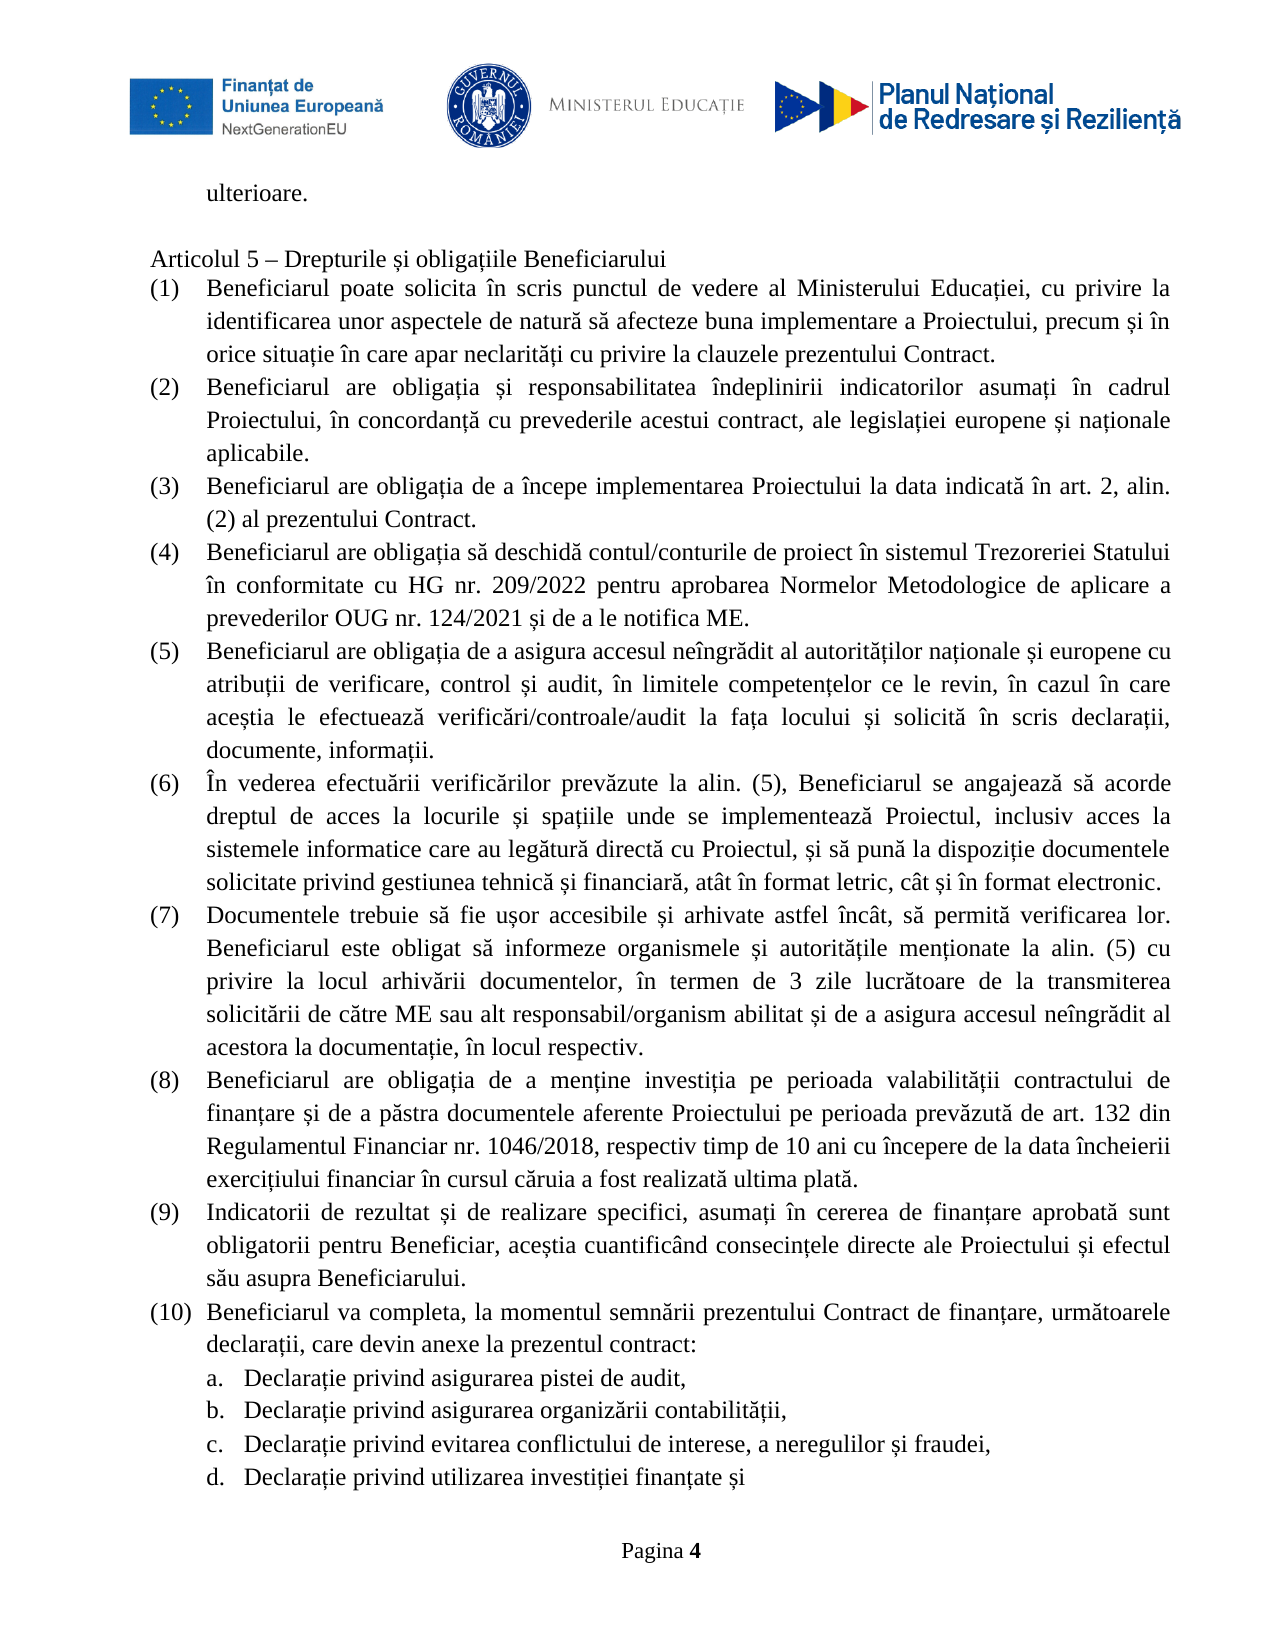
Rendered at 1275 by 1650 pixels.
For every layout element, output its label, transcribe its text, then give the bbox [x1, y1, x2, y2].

list Beneficiarul poate solicita în scris punctul de vedere al Ministerului Educației, cu privire la identificarea unor aspectele de natură să afecteze buna implementare a Proiectului, precum și în orice situație în care apar neclarități cu privire la clauzele prezentului Contract. [150, 273, 1172, 368]
list Declarație privind evitarea conflictului de interese, a neregulilor și fraudei, [206, 1429, 1172, 1457]
list Declarație privind asigurarea pistei de audit, [206, 1363, 1172, 1391]
list Declarație privind utilizarea investiției finanțate și [206, 1462, 1172, 1490]
list Beneficiarul are obligația de a asigura accesul neîngrădit al autorităților naționale și europene cu atribuții de verificare, control și audit, în limitele competențelor ce le revin, în cazul în care aceștia le efectuează verificări/controale/audit la fața locului și solicită în scris declarații, documente, informații. [150, 636, 1172, 764]
text Articolul 5 – Drepturile și obligațiile Beneficiarului [150, 244, 1172, 273]
list Documentele trebuie să fie ușor accesibile și arhivate astfel încât, să permită verificarea lor. Beneficiarul este obligat să informeze organismele și autoritățile menționate la alin. (5) cu privire la locul arhivării documentelor, în termen de 3 zile lucrătoare de la transmiterea solicitării de către ME sau alt responsabil/organism abilitat și de a asigura accesul neîngrădit al acestora la documentație, în locul respectiv. [150, 900, 1172, 1061]
picture [127, 67, 384, 140]
list Beneficiarul are obligația și responsabilitatea îndeplinirii indicatorilor asumați în cadrul Proiectului, în concordanță cu prevederile acestui contract, ale legislației europene și naționale aplicabile. [150, 372, 1172, 467]
list Indicatorii de rezultat și de realizare specifici, asumați în cererea de finanțare aprobată sunt obligatorii pentru Beneficiar, aceștia cuantificând consecințele directe ale Proiectului și efectul său asupra Beneficiarului. [150, 1197, 1172, 1292]
picture [445, 62, 746, 148]
list Beneficiarul va completa, la momentul semnării prezentului Contract de finanțare, următoarele declarații, care devin anexe la prezentul contract: [150, 1297, 1172, 1358]
list Beneficiarul are obligația de a începe implementarea Proiectului la data indicată în art. 2, alin. (2) al prezentului Contract. [150, 471, 1172, 533]
list În vederea efectuării verificărilor prevăzute la alin. (5), Beneficiarul se angajează să acorde dreptul de acces la locurile și spațiile unde se implementează Proiectul, inclusiv acces la sistemele informatice care au legătură directă cu Proiectul, și să pună la dispoziție documentele solicitate privind gestiunea tehnică și financiară, atât în format letric, cât și în format electronic. [150, 768, 1172, 896]
list Declarație privind asigurarea organizării contabilității, [206, 1396, 1172, 1424]
picture [768, 74, 1185, 140]
list Beneficiarul are obligația de a menține investiția pe perioada valabilității contractului de finanțare și de a păstra documentele aferente Proiectului pe perioada prevăzută de art. 132 din Regulamentul Financiar nr. 1046/2018, respectiv timp de 10 ani cu începere de la data încheierii exercițiului financiar în cursul căruia a fost realizată ultima plată. [150, 1065, 1172, 1193]
list Beneficiarul are obligația să deschidă contul/conturile de proiect în sistemul Trezoreriei Statului în conformitate cu HG nr. 209/2022 pentru aprobarea Normelor Metodologice de aplicare a prevederilor OUG nr. 124/2021 și de a le notifica ME. [150, 537, 1172, 632]
